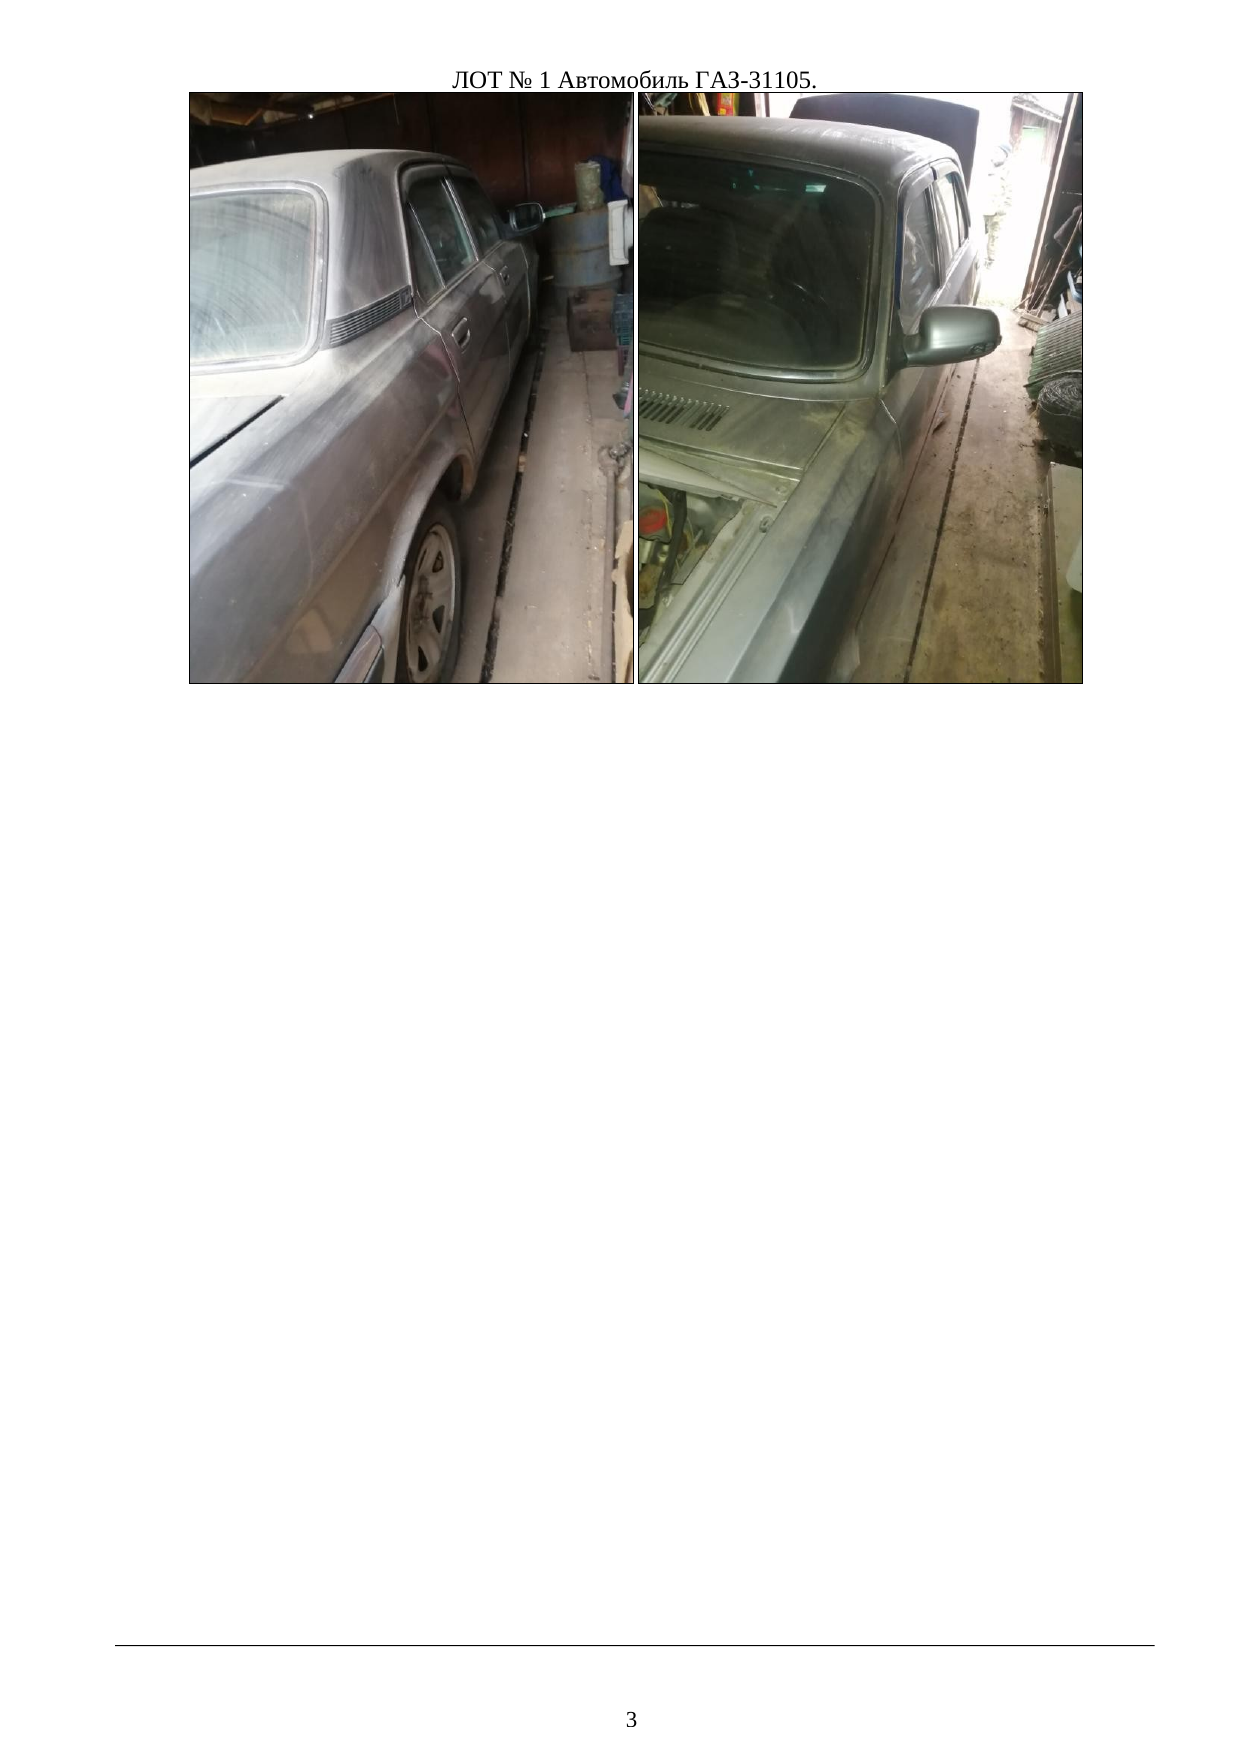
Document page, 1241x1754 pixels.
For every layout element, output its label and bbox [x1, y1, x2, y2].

picture [639, 93, 1082, 683]
picture [190, 93, 633, 683]
